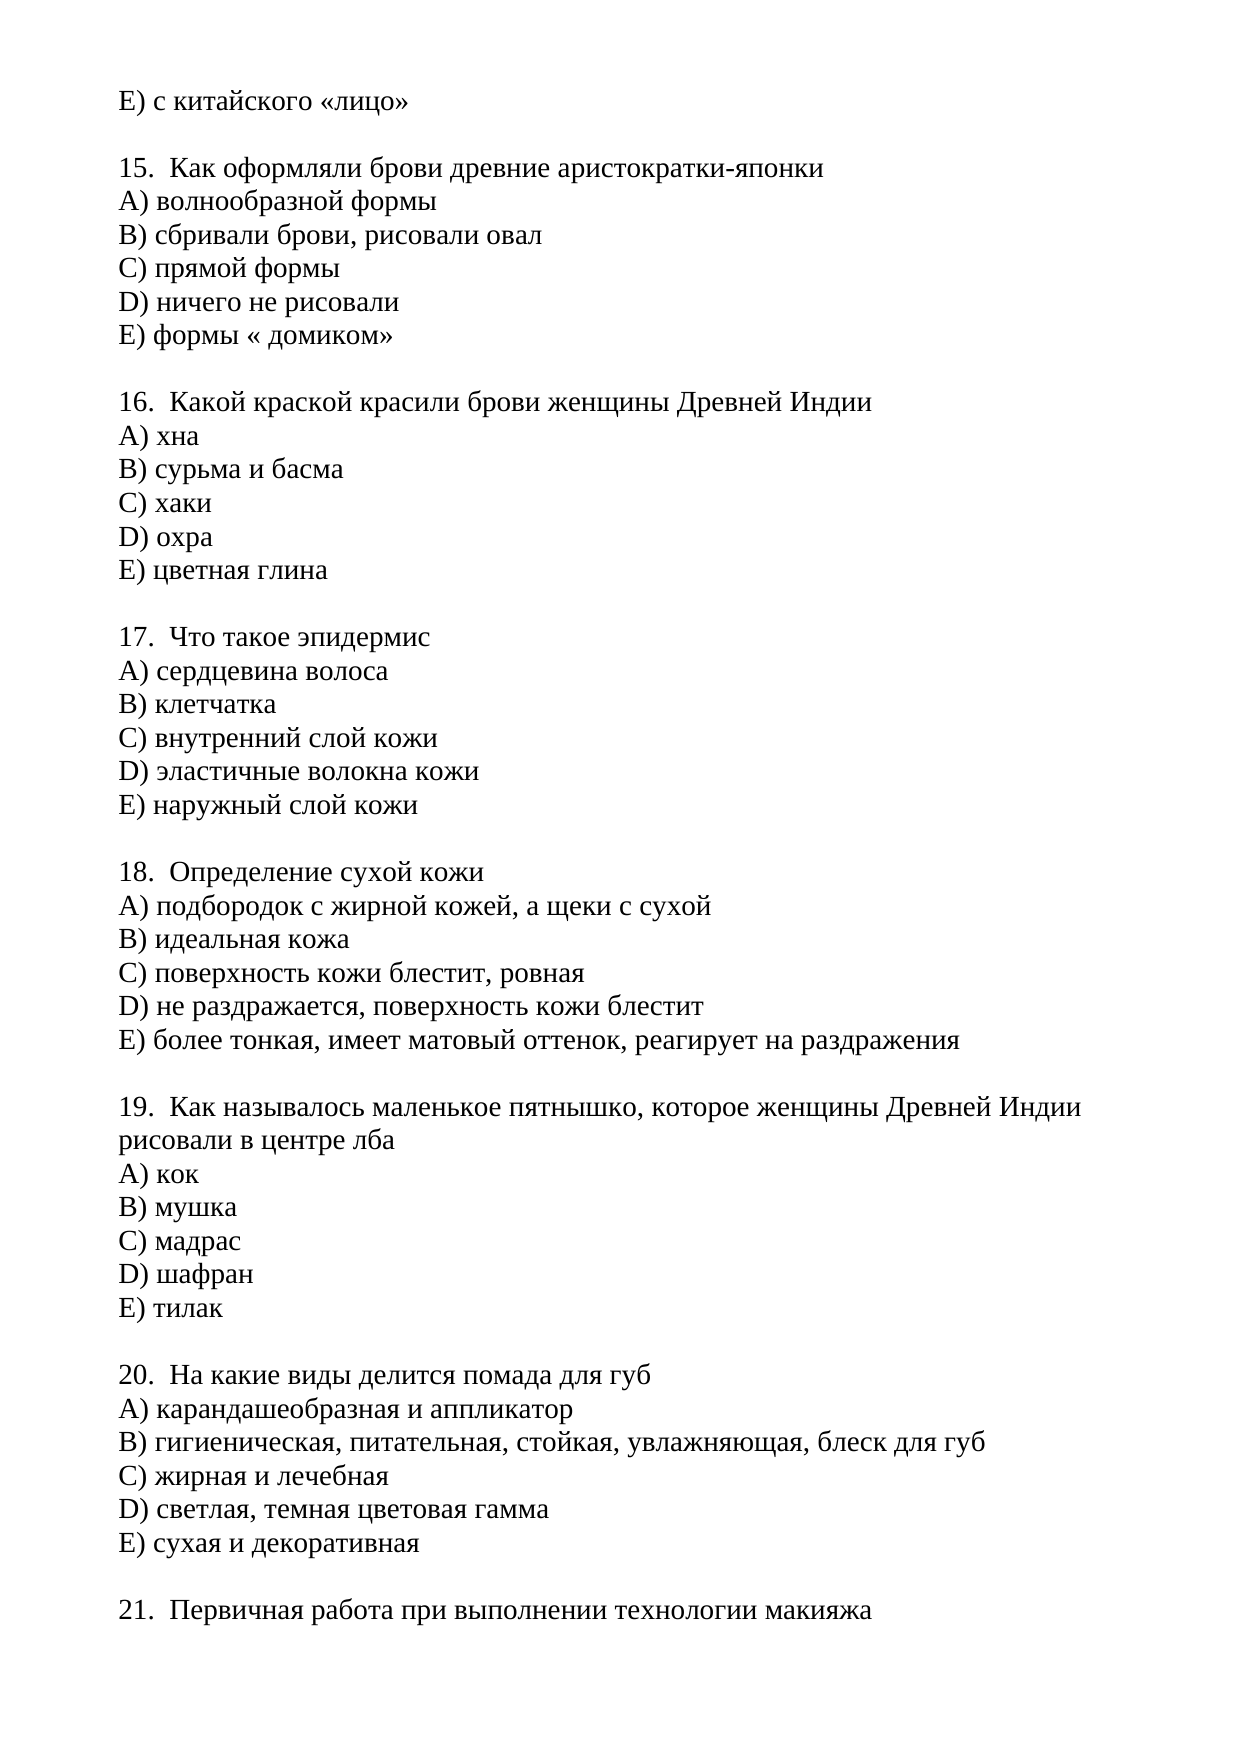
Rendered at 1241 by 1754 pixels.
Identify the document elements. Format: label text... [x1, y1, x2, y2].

text 18. Определение сухой кожи [118, 854, 1181, 888]
text А) кок [118, 1156, 1181, 1189]
text D) светлая, темная цветовая гамма [118, 1491, 1181, 1525]
text D) охра [118, 519, 1181, 552]
text А) хна [118, 418, 1181, 452]
text 17. Что такое эпидермис [118, 619, 1181, 653]
text А) волнообразной формы [118, 183, 1181, 217]
text В) клетчатка [118, 686, 1181, 720]
text С) поверхность кожи блестит, ровная [118, 955, 1181, 988]
text В) гигиеническая, питательная, стойкая, увлажняющая, блеск для губ [118, 1424, 1181, 1458]
text Е) формы « домиком» [118, 317, 1181, 351]
text 19. Как называлось маленькое пятнышко, которое женщины Древней Индии рисовали в центре лба [118, 1089, 1181, 1156]
text D) эластичные волокна кожи [118, 753, 1181, 787]
text Е) тилак [118, 1290, 1181, 1324]
text 15. Как оформляли брови древние аристократки-японки [118, 150, 1181, 183]
text С) жирная и лечебная [118, 1458, 1181, 1491]
text В) сбривали брови, рисовали овал [118, 217, 1181, 250]
text С) прямой формы [118, 250, 1181, 284]
text Е) с китайского «лицо» [118, 83, 1181, 116]
text В) идеальная кожа [118, 921, 1181, 955]
text 21. Первичная работа при выполнении технологии макияжа [118, 1592, 1181, 1626]
text С) мадрас [118, 1223, 1181, 1257]
text А) карандашеобразная и аппликатор [118, 1391, 1181, 1424]
text D) ничего не рисовали [118, 284, 1181, 317]
text Е) наружный слой кожи [118, 787, 1181, 821]
text 20. На какие виды делится помада для губ [118, 1357, 1181, 1391]
text D) шафран [118, 1257, 1181, 1290]
text В) сурьма и басма [118, 452, 1181, 485]
text Е) сухая и декоративная [118, 1525, 1181, 1558]
text Е) цветная глина [118, 552, 1181, 586]
text А) сердцевина волоса [118, 653, 1181, 686]
text В) мушка [118, 1189, 1181, 1223]
text D) не раздражается, поверхность кожи блестит [118, 988, 1181, 1022]
text Е) более тонкая, имеет матовый оттенок, реагирует на раздражения [118, 1022, 1181, 1055]
text 16. Какой краской красили брови женщины Древней Индии [118, 384, 1181, 418]
text С) внутренний слой кожи [118, 720, 1181, 753]
text А) подбородок с жирной кожей, а щеки с сухой [118, 888, 1181, 921]
text С) хаки [118, 485, 1181, 519]
